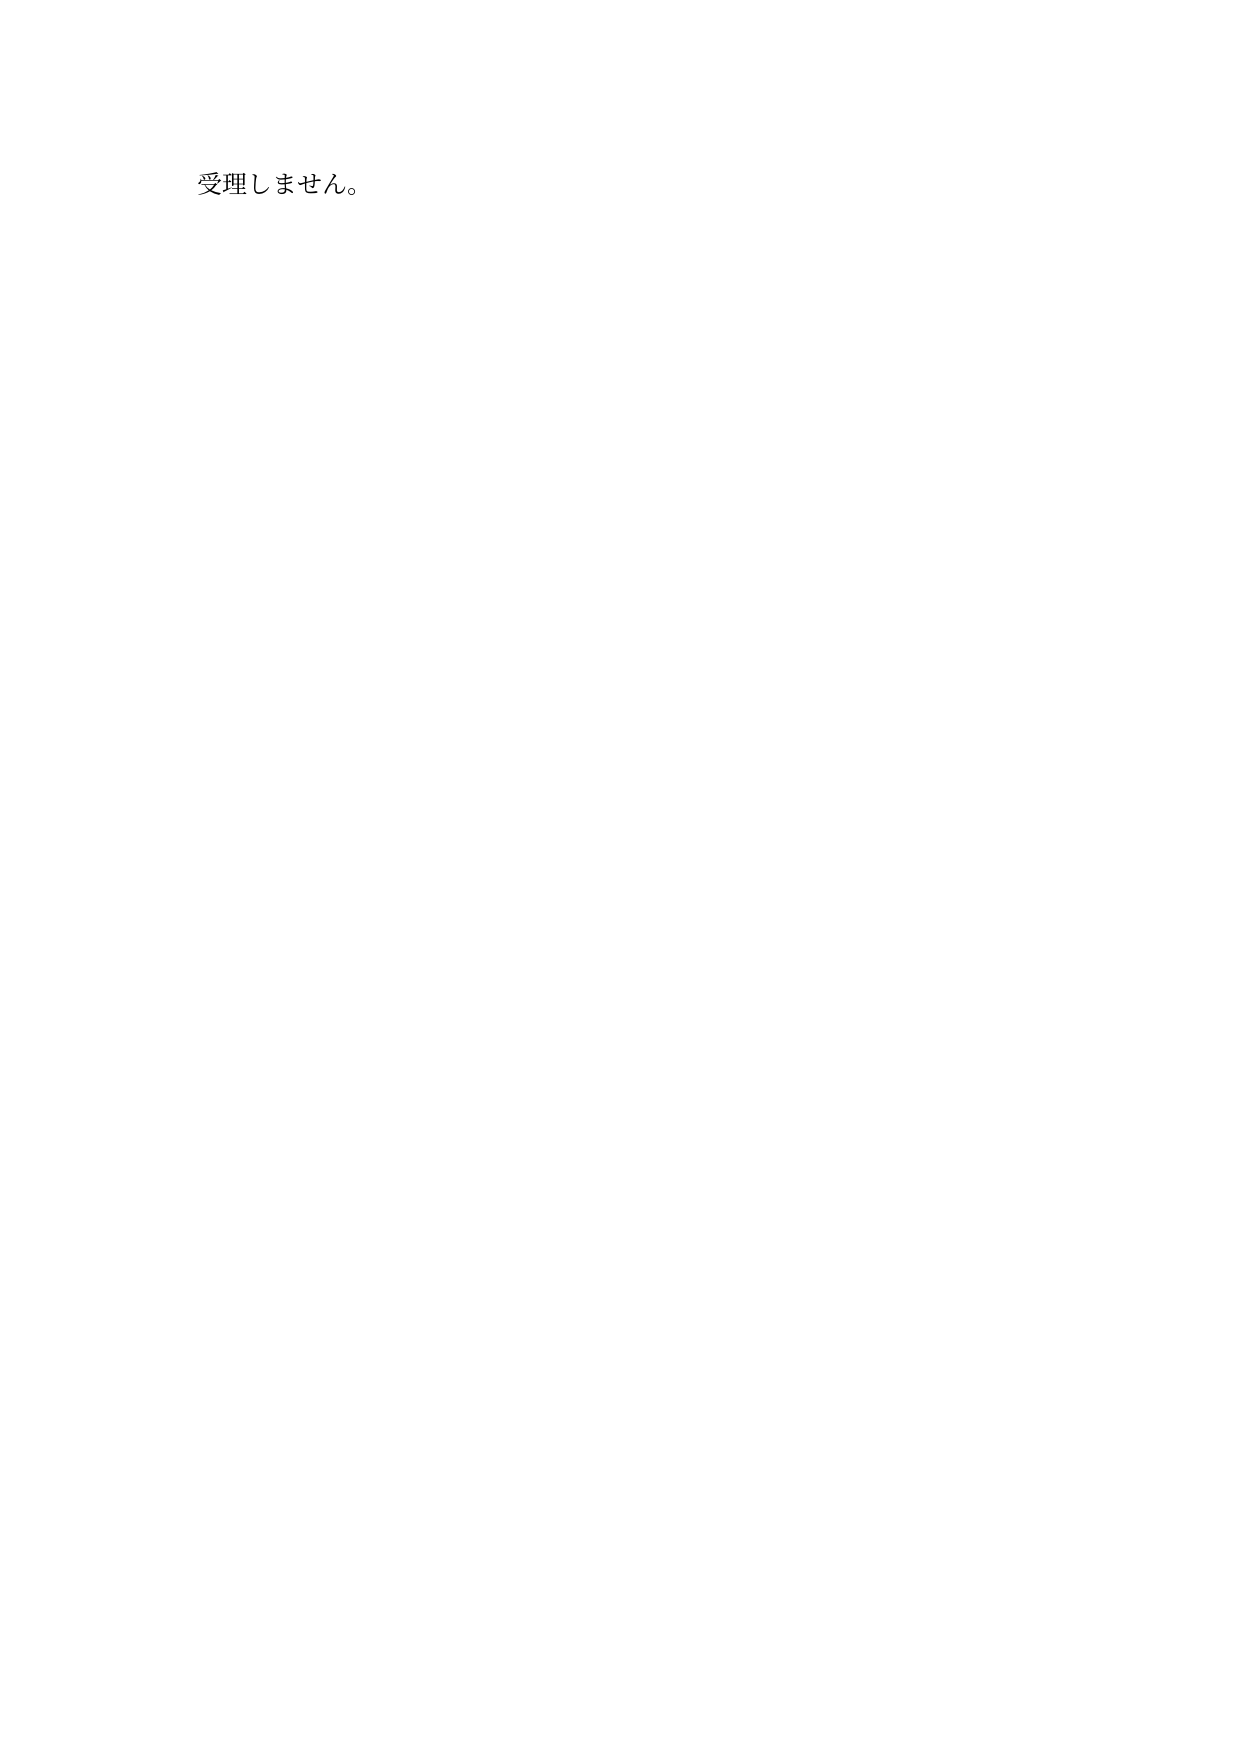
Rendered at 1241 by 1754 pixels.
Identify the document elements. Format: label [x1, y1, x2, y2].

text [148, 164, 1092, 202]
